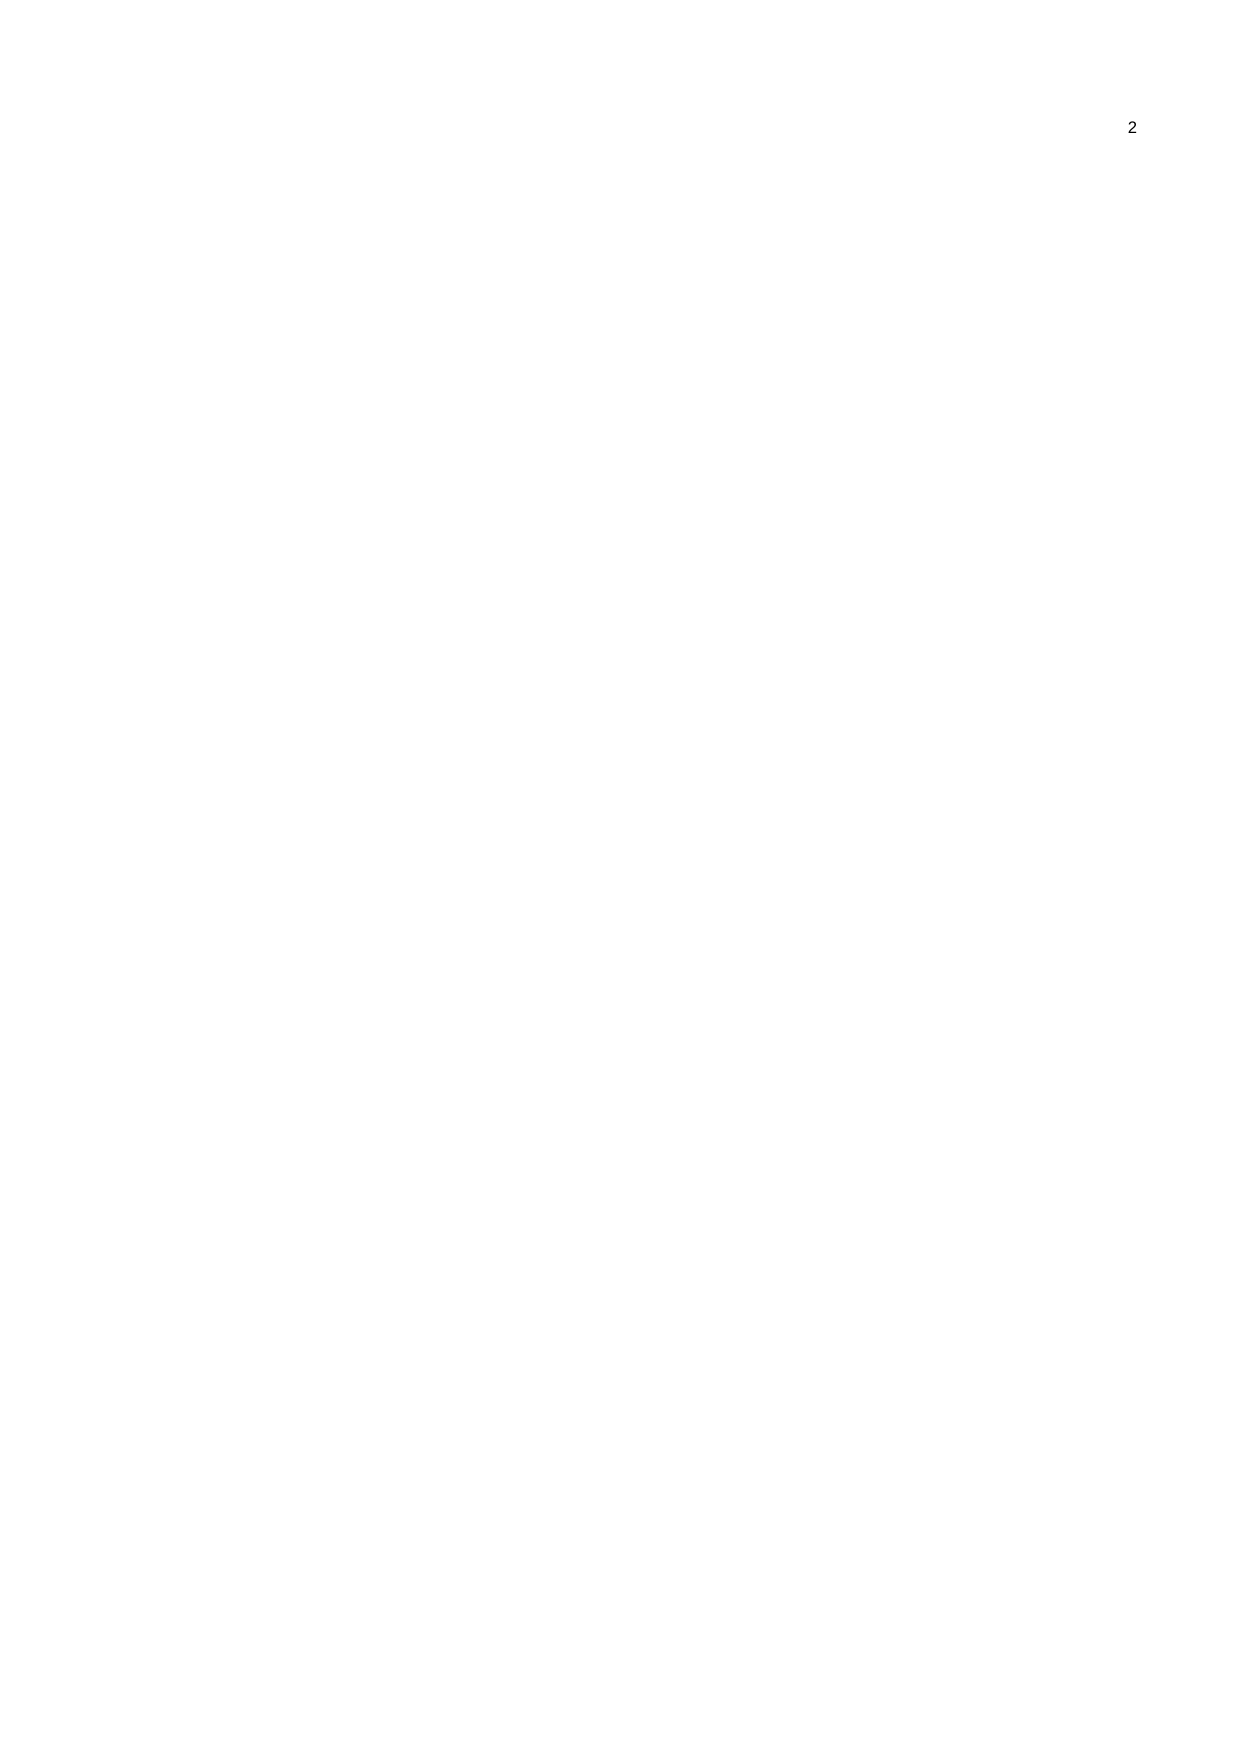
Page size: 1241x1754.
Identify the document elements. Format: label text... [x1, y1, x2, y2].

text 2 [1128, 118, 1154, 137]
